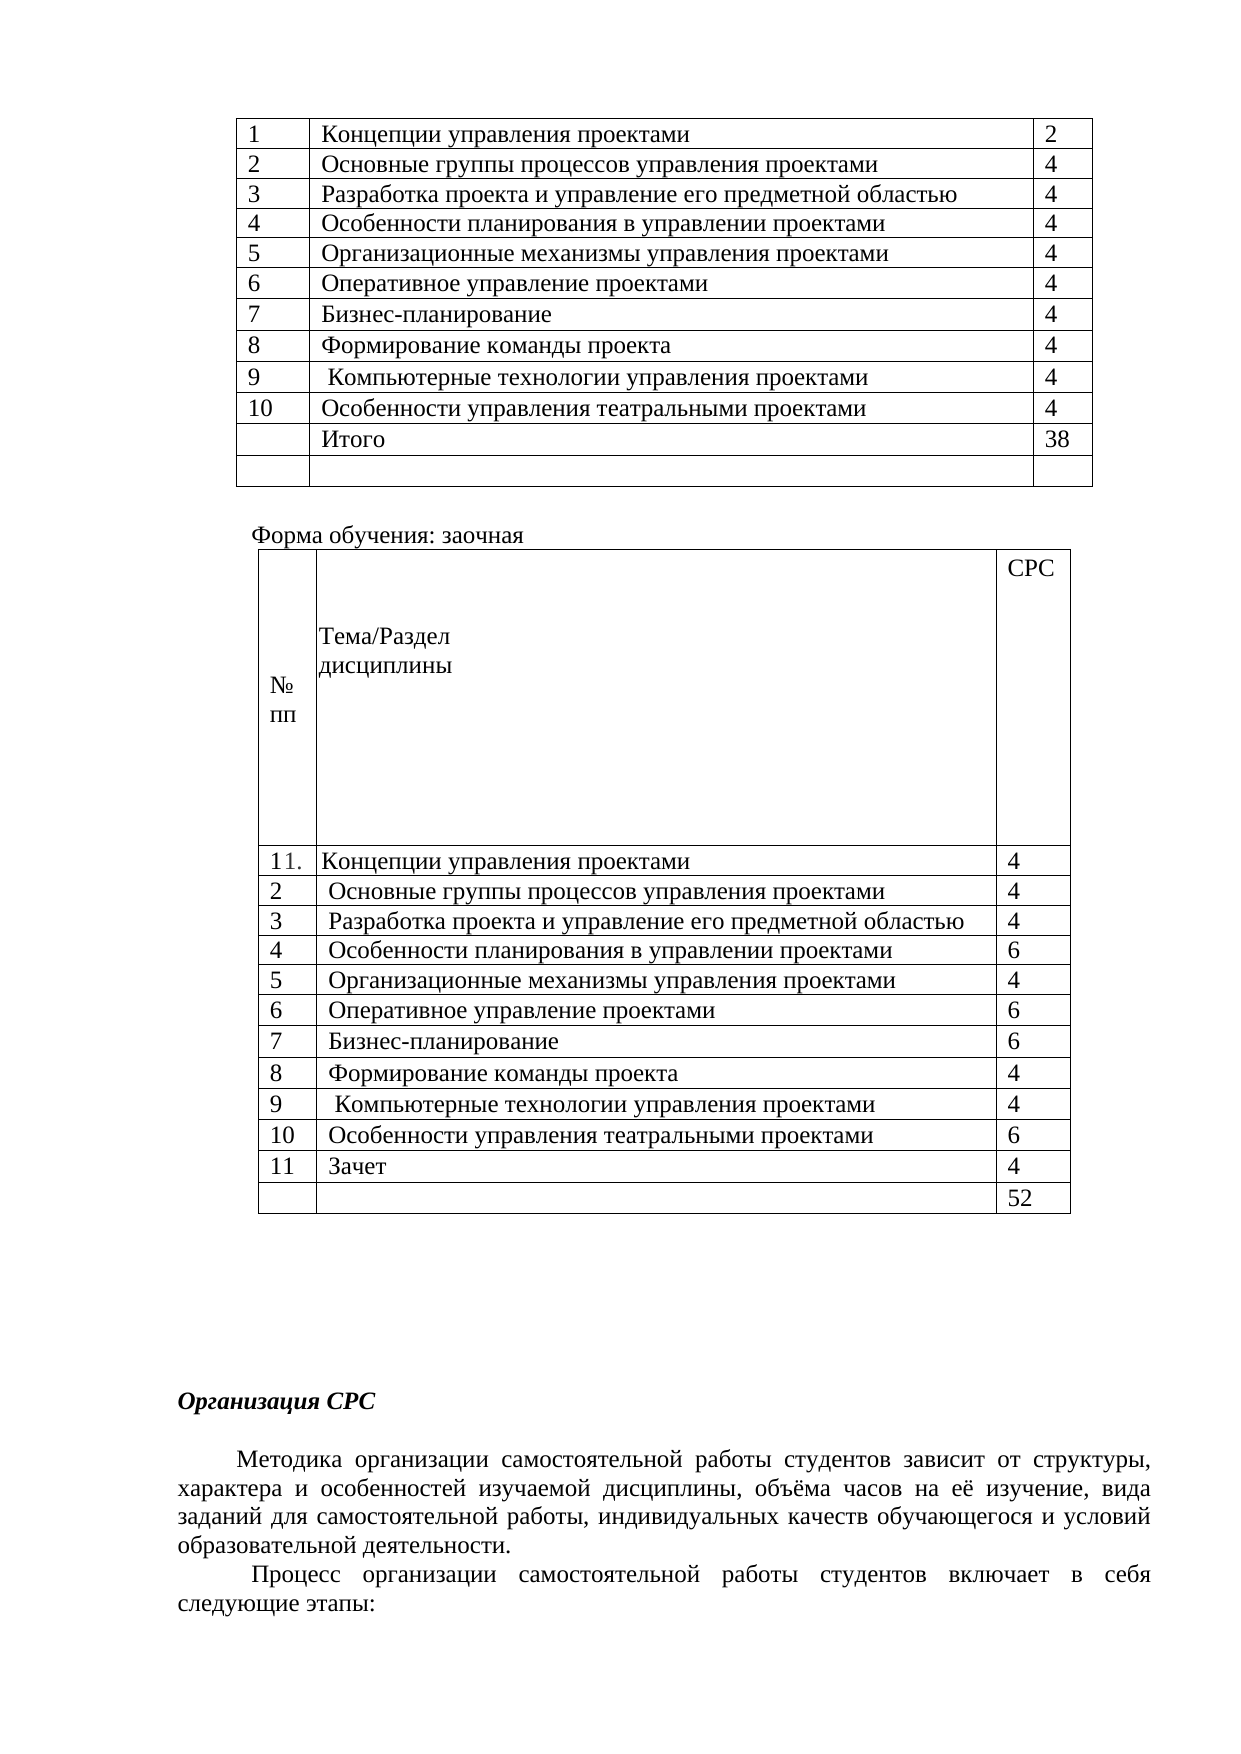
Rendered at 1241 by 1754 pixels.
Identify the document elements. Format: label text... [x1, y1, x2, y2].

table_cell 4 [1034, 331, 1092, 361]
table_cell 8 [237, 331, 309, 361]
table_cell Разработка проекта и управление его предметной областью [317, 906, 996, 934]
table_cell Разработка проекта и управление его предметной областью [310, 179, 1033, 207]
table_cell 6 [997, 1026, 1070, 1057]
table_header СРС [997, 550, 1070, 685]
table_cell 4 [997, 1058, 1070, 1088]
table_cell Бизнес-планирование [310, 299, 1033, 329]
table_cell Особенности управления театральными проектами [317, 1120, 996, 1150]
text Методика организации самостоятельной работы студентов зависит от структуры, характера и особенностей изучаемой дисциплины, объёма часов на её изучение, вида заданий для самостоятельной работы, индивидуальных качеств обучающегося и условий образовательной деятельности. [177, 1444, 1152, 1559]
text Форма обучения: заочная [251, 520, 1152, 549]
table_cell [237, 424, 309, 454]
table_cell 4 [1034, 209, 1092, 237]
table_cell 52 [997, 1183, 1070, 1213]
table_cell 4 [997, 1089, 1070, 1119]
table_cell 1 [259, 846, 316, 875]
table_cell 10 [259, 1120, 316, 1150]
table_cell [310, 456, 1033, 486]
table_cell 9 [237, 362, 309, 392]
table_header Тема/Раздел дисциплины [317, 550, 996, 845]
table_cell 9 [259, 1089, 316, 1119]
table_cell Зачет [317, 1151, 996, 1182]
table_cell 4 [1034, 238, 1092, 267]
table_cell Концепции управления проектами [317, 846, 996, 875]
table_cell 4 [1034, 362, 1092, 392]
table_cell 4 [997, 906, 1070, 934]
table_cell 8 [259, 1058, 316, 1088]
table_cell 1 [237, 119, 309, 148]
table_cell 6 [259, 995, 316, 1025]
table_cell 2 [237, 149, 309, 178]
table_cell Основные группы процессов управления проектами [310, 149, 1033, 178]
table_cell 4 [237, 209, 309, 237]
text Организация СРС [177, 1386, 1152, 1415]
table_cell Компьютерные технологии управления проектами [317, 1089, 996, 1119]
table_cell Особенности планирования в управлении проектами [310, 209, 1033, 237]
table_cell 4 [997, 1151, 1070, 1182]
table_cell 7 [259, 1026, 316, 1057]
table_cell Особенности управления театральными проектами [310, 393, 1033, 423]
table_cell Организационные механизмы управления проектами [317, 965, 996, 994]
table_cell 11 [259, 1151, 316, 1182]
table_cell Концепции управления проектами [310, 119, 1033, 148]
table_cell 4 [1034, 179, 1092, 207]
table_cell 4 [1034, 299, 1092, 329]
table_cell 3 [259, 906, 316, 934]
table_cell 6 [997, 1120, 1070, 1150]
table_cell Оперативное управление проектами [317, 995, 996, 1025]
table_cell 2 [1034, 119, 1092, 148]
text Процесс организации самостоятельной работы студентов включает в себя следующие этапы: [177, 1559, 1152, 1616]
table_cell 4 [1034, 268, 1092, 298]
table_cell [1034, 456, 1092, 486]
table_cell [997, 685, 1070, 845]
table_cell 4 [997, 846, 1070, 875]
table_cell Оперативное управление проектами [310, 268, 1033, 298]
table_cell Особенности планирования в управлении проектами [317, 936, 996, 964]
table_cell Основные группы процессов управления проектами [317, 876, 996, 905]
table_cell 5 [237, 238, 309, 267]
table_cell 3 [237, 179, 309, 207]
table_cell 4 [1034, 393, 1092, 423]
table_cell 2 [259, 876, 316, 905]
table_cell 6 [997, 936, 1070, 964]
table_cell Формирование команды проекта [317, 1058, 996, 1088]
table_cell [259, 1183, 316, 1213]
table_cell Организационные механизмы управления проектами [310, 238, 1033, 267]
table_cell 4 [997, 965, 1070, 994]
table_cell 4 [997, 876, 1070, 905]
table_cell 7 [237, 299, 309, 329]
table_cell [237, 456, 309, 486]
table_cell 5 [259, 965, 316, 994]
table_cell Бизнес-планирование [317, 1026, 996, 1057]
table_cell 10 [237, 393, 309, 423]
table_cell Компьютерные технологии управления проектами [310, 362, 1033, 392]
table_cell Итого [310, 424, 1033, 454]
table_cell Формирование команды проекта [310, 331, 1033, 361]
table_header №пп [259, 550, 316, 845]
table_cell 6 [237, 268, 309, 298]
table_cell [317, 1183, 996, 1213]
table_cell 4 [1034, 149, 1092, 178]
table_cell 6 [997, 995, 1070, 1025]
table_cell 38 [1034, 424, 1092, 454]
table_cell 4 [259, 936, 316, 964]
